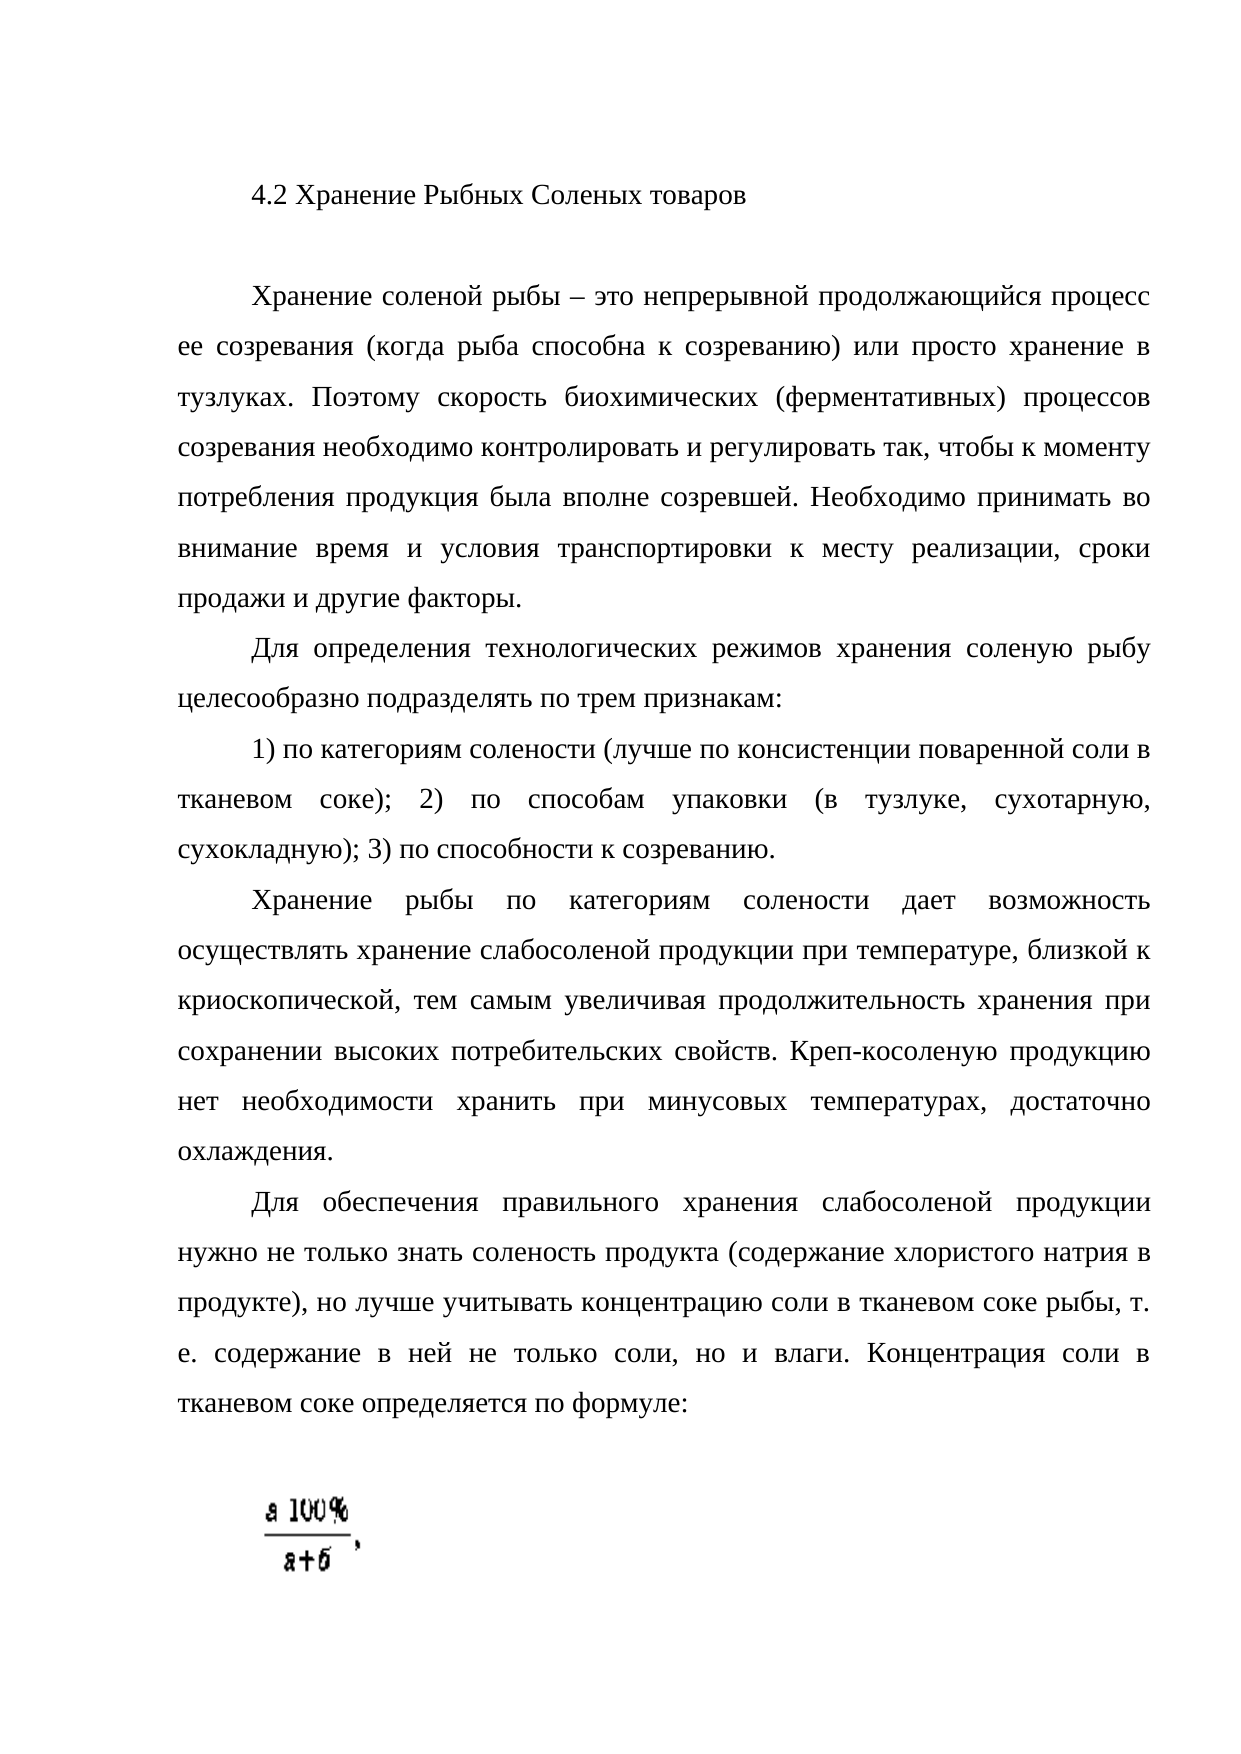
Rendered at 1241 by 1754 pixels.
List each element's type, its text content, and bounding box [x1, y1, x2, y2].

text Для обеспечения правильного хранения слабосоленой продукции нужно не только знать соленость продукта (содержание хлористого натрия в продукте), но лучше учитывать концентрацию соли в тканевом соке рыбы, т. е. содержание в ней не только соли, но и влаги. Концентрация соли в тканевом соке определяется по формуле: [177, 1184, 1152, 1418]
text Хранение рыбы по категориям солености дает возможность осуществлять хранение слабосоленой продукции при температуре, близкой к криоскопической, тем самым увеличивая продолжительность хранения при сохранении высоких потребительских свойств. Креп-косоленую продукцию нет необходимости хранить при минусовых температурах, достаточно охлаждения. [177, 882, 1152, 1167]
text Для определения технологических режимов хранения соленую рыбу целесообразно подразделять по трем признакам: [177, 630, 1152, 714]
subtitle 4.2 Хранение Рыбных Соленых товаров [177, 177, 1152, 211]
text 1) по категориям солености (лучше по консистенции поваренной соли в тканевом соке); 2) по способам упаковки (в тузлуке, сухотарную, сухокладную); 3) по способности к созреванию. [177, 731, 1152, 865]
text Хранение соленой рыбы – это непрерывной продолжающийся процесс ее созревания (когда рыба способна к созреванию) или просто хранение в тузлуках. Поэтому скорость биохимических (ферментативных) процессов созревания необходимо контролировать и регулировать так, чтобы к моменту потребления продукция была вполне созревшей. Необходимо принимать во внимание время и условия транспортировки к месту реализации, сроки продажи и другие факторы. [177, 278, 1152, 613]
picture [251, 1485, 389, 1584]
